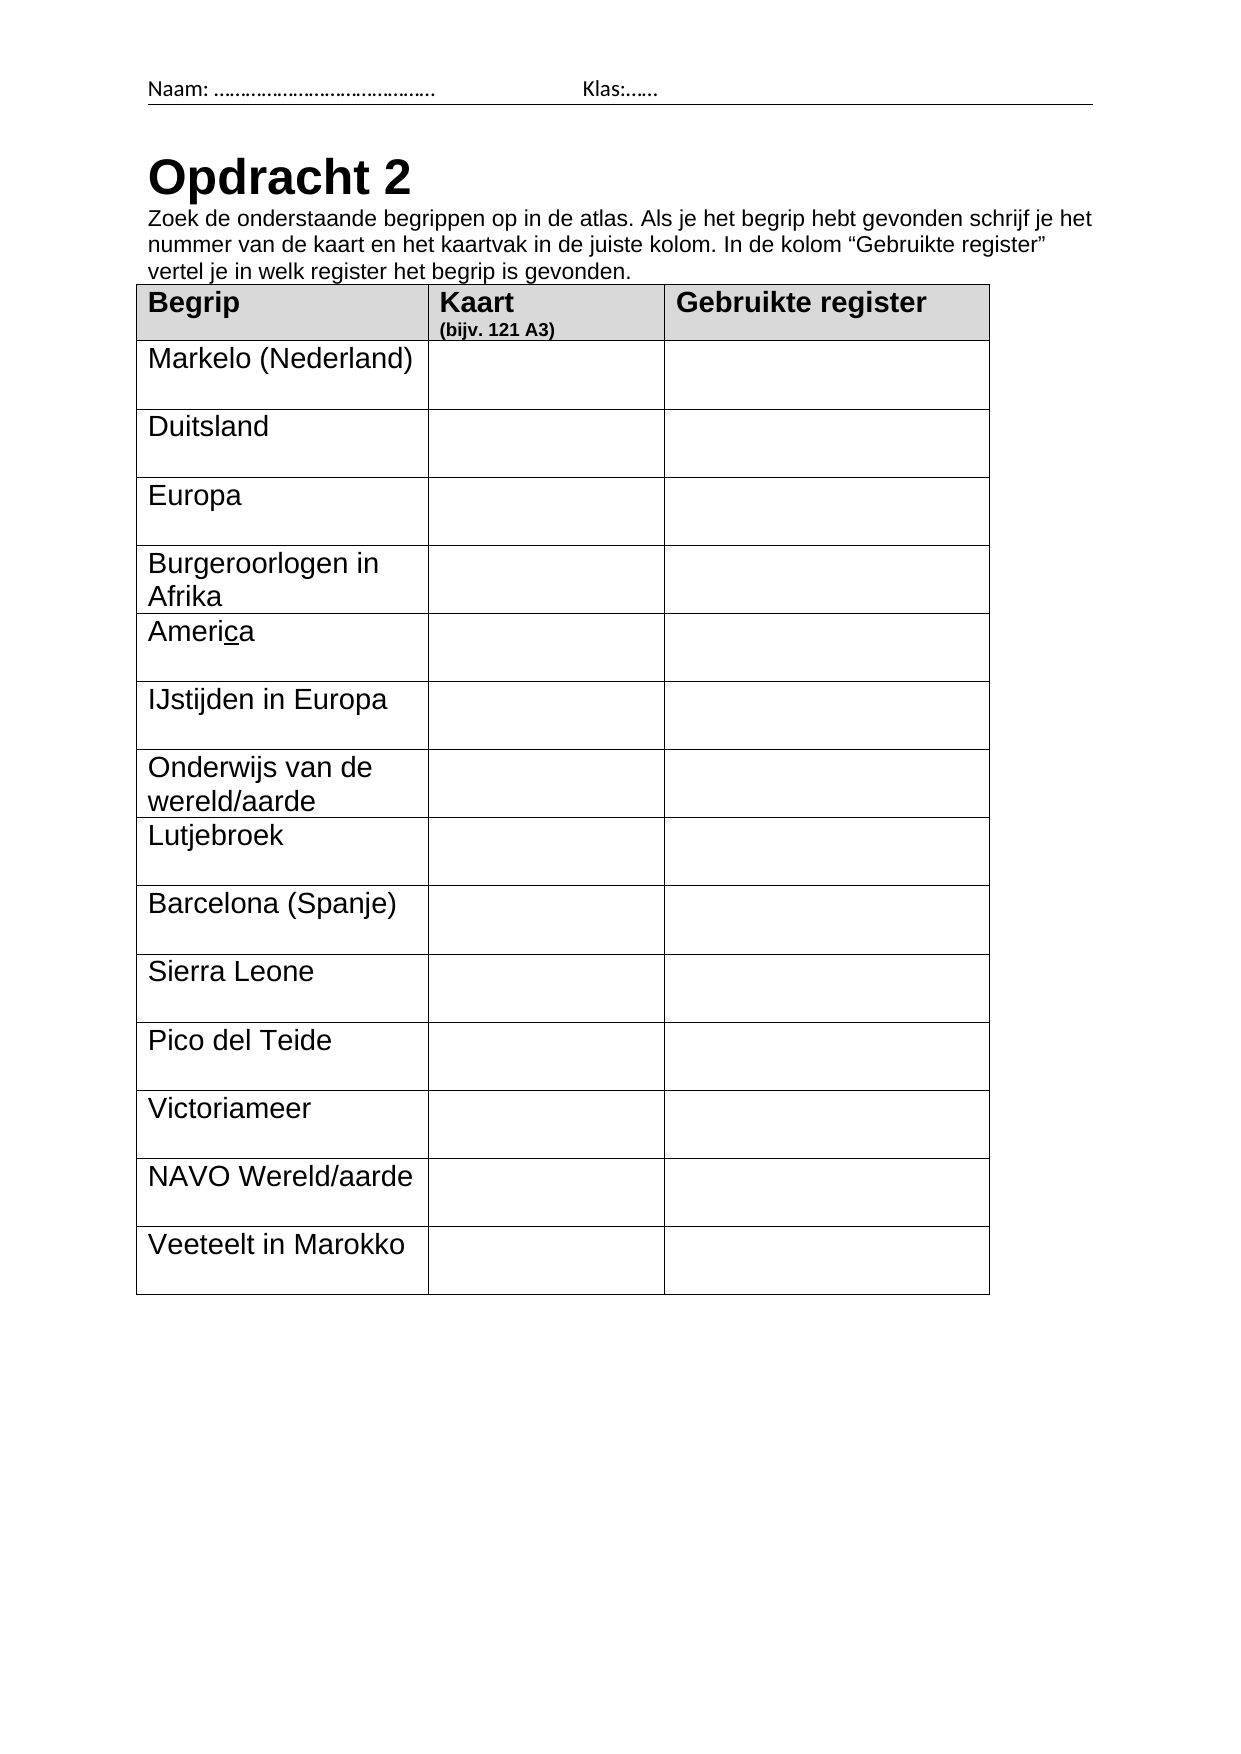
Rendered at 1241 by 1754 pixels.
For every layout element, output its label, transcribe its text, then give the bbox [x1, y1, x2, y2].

table_cell Sierra Leone [137, 955, 428, 1022]
table_cell [429, 1159, 664, 1226]
table_cell [665, 546, 989, 613]
table_cell [665, 818, 989, 885]
table_cell [429, 1227, 664, 1294]
table_cell IJstijden in Europa [137, 682, 428, 749]
table_cell [665, 410, 989, 477]
table_cell Markelo (Nederland) [137, 341, 428, 408]
table_cell [429, 546, 664, 613]
table_cell Barcelona (Spanje) [137, 886, 428, 953]
table_cell Onderwijs van de wereld/aarde [137, 750, 428, 817]
table_cell [429, 682, 664, 749]
table_cell [665, 1159, 989, 1226]
table_cell [429, 750, 664, 817]
table_header Gebruikte register [665, 285, 989, 340]
table_cell [429, 410, 664, 477]
table_header Kaart (bijv. 121 A3) [429, 285, 664, 340]
text Opdracht 2 [148, 148, 1093, 205]
table_cell [665, 341, 989, 408]
table_cell [429, 818, 664, 885]
table_cell [665, 1091, 989, 1158]
table_cell Victoriameer [137, 1091, 428, 1158]
table_cell America [137, 614, 428, 681]
table_cell [429, 478, 664, 545]
table_cell [429, 1023, 664, 1090]
table_cell [429, 886, 664, 953]
table_cell Veeteelt in Marokko [137, 1227, 428, 1294]
table_cell [665, 955, 989, 1022]
table_header Begrip [137, 285, 428, 340]
table_cell [429, 341, 664, 408]
table_cell [665, 750, 989, 817]
table_cell Pico del Teide [137, 1023, 428, 1090]
table_cell [665, 886, 989, 953]
table_cell [429, 614, 664, 681]
table_cell [429, 955, 664, 1022]
table_cell Lutjebroek [137, 818, 428, 885]
table_cell [665, 614, 989, 681]
table_cell [665, 1023, 989, 1090]
table_cell Duitsland [137, 410, 428, 477]
table_cell [429, 1091, 664, 1158]
table_cell Burgeroorlogen in Afrika [137, 546, 428, 613]
table_cell Europa [137, 478, 428, 545]
table_cell NAVO Wereld/aarde [137, 1159, 428, 1226]
table_cell [665, 1227, 989, 1294]
table_cell [665, 682, 989, 749]
text Zoek de onderstaande begrippen op in de atlas. Als je het begrip hebt gevonden schrijf je het nummer van de kaart en het kaartvak in de juiste kolom. In de kolom “Gebruikte register” vertel je in welk register het begrip is gevonden. [148, 205, 1093, 284]
table_cell [665, 478, 989, 545]
